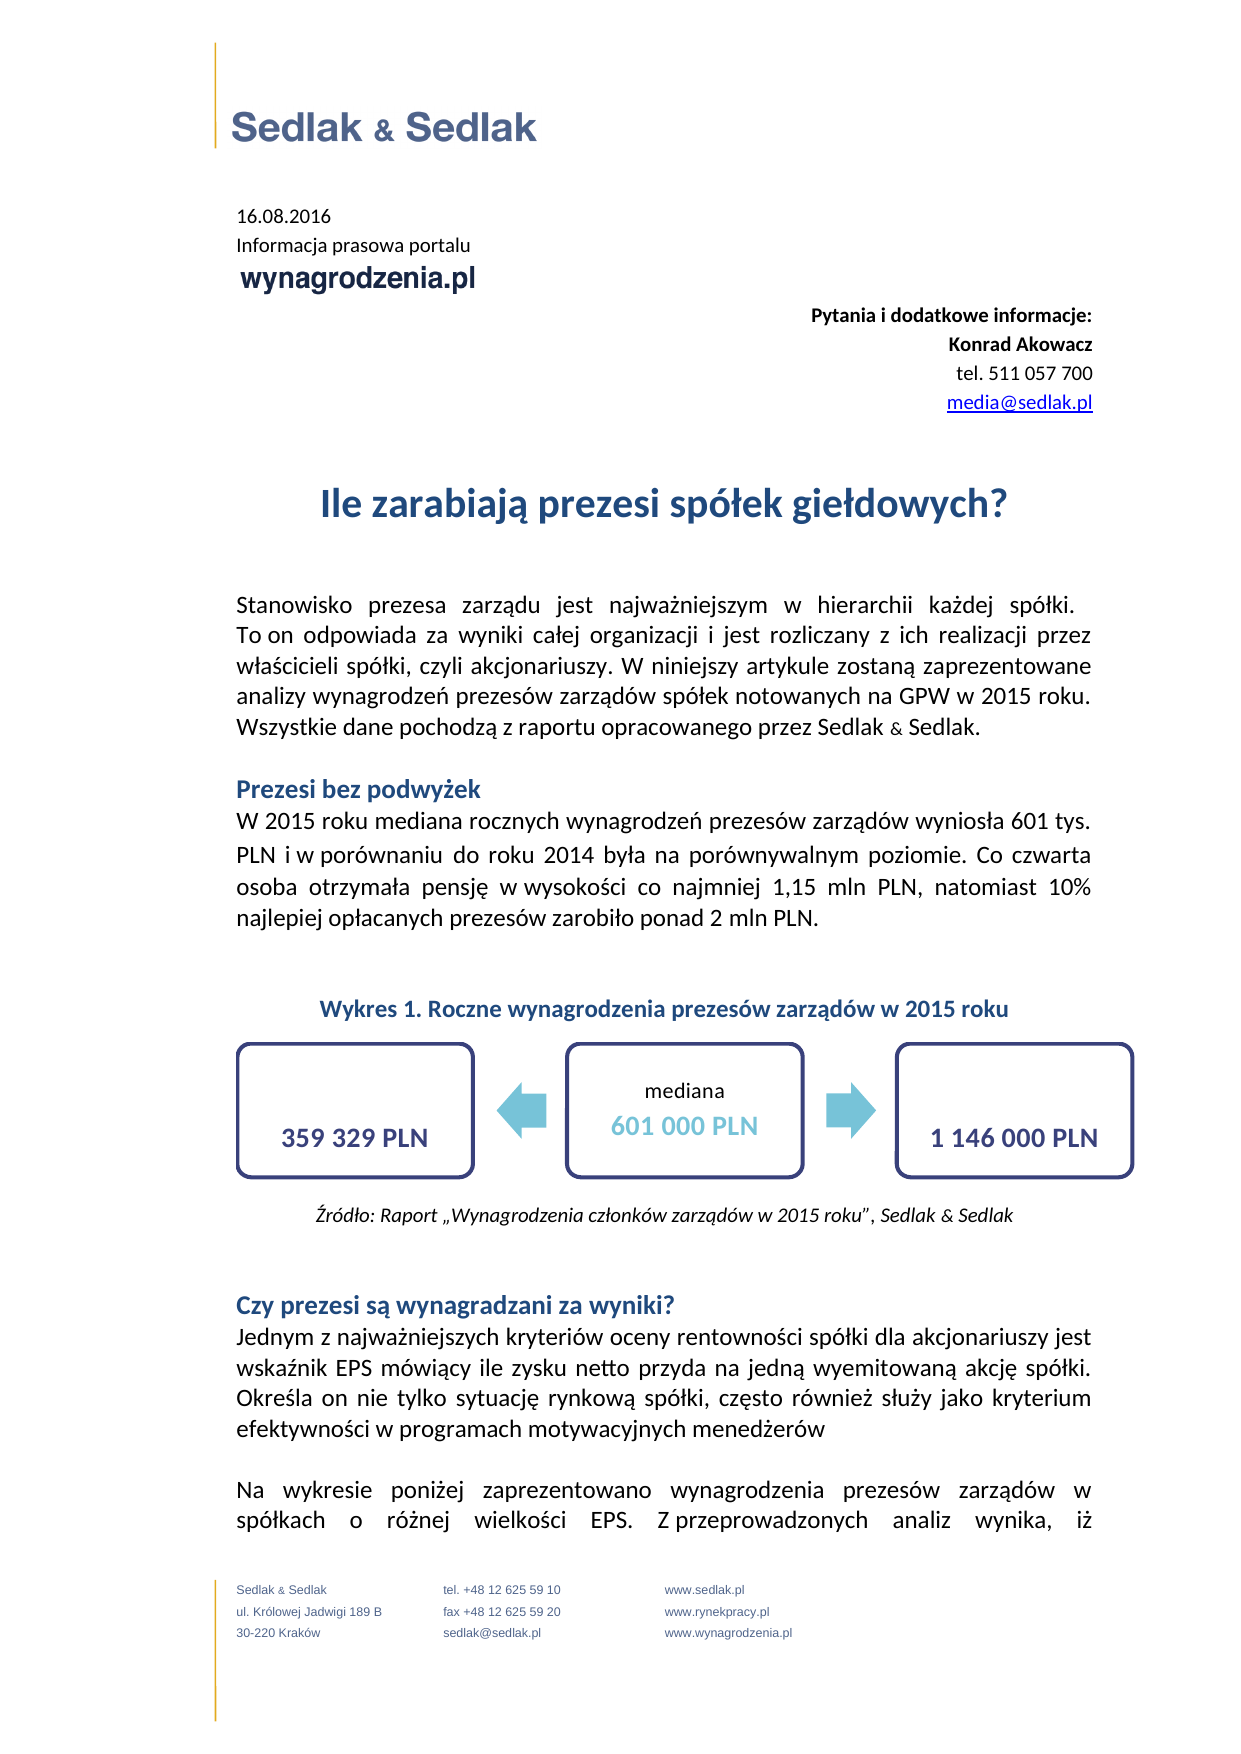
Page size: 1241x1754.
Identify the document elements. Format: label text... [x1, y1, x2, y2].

text Prezesi bez podwyżek [236, 772, 1092, 805]
text Wykres 1. Roczne wynagrodzenia prezesów zarządów w 2015 roku [236, 993, 1092, 1024]
text media@sedlak.pl [236, 389, 1092, 415]
text Pytania i dodatkowe informacje: [236, 302, 1092, 327]
text W 2015 roku mediana rocznych wynagrodzeń prezesów zarządów wyniosła 601 tys. PLN i w porównaniu do roku 2014 była na porównywalnym poziomie. Co czwarta osoba otrzymała pensję w wysokości co najmniej 1,15 mln PLN, natomiast 10% najlepiej opłacanych prezesów zarobiło ponad 2 mln PLN. [236, 805, 1092, 932]
text Konrad Akowacz [236, 331, 1092, 357]
text tel. 511 057 700 [236, 360, 1092, 386]
text Ile zarabiają prezesi spółek giełdowych? [236, 477, 1092, 528]
picture [236, 261, 477, 298]
text Stanowisko prezesa zarządu jest najważniejszym w hierarchii każdej spółki. To on odpowiada za wyniki całej organizacji i jest rozliczany z ich realizacji przez właścicieli spółki, czyli akcjonariuszy. W niniejszy artykule zostaną zaprezentowane analizy wynagrodzeń prezesów zarządów spółek notowanych na GPW w 2015 roku. Wszystkie dane pochodzą z raportu opracowanego przez Sedlak & Sedlak. [236, 589, 1092, 742]
subtitle 16.08.2016 [236, 203, 1092, 228]
text Czy prezesi są wynagradzani za wyniki? [236, 1288, 1092, 1321]
text Jednym z najważniejszych kryteriów oceny rentowności spółki dla akcjonariuszy jest wskaźnik EPS mówiący ile zysku netto przyda na jedną wyemitowaną akcję spółki. Określa on nie tylko sytuację rynkową spółki, często również służy jako kryterium efektywności w programach motywacyjnych menedżerów [236, 1321, 1092, 1443]
subtitle Informacja prasowa portalu [236, 232, 1092, 258]
picture [226, 106, 542, 149]
text Źródło: Raport „Wynagrodzenia członków zarządów w 2015 roku”, Sedlak & Sedlak [236, 1024, 1092, 1227]
